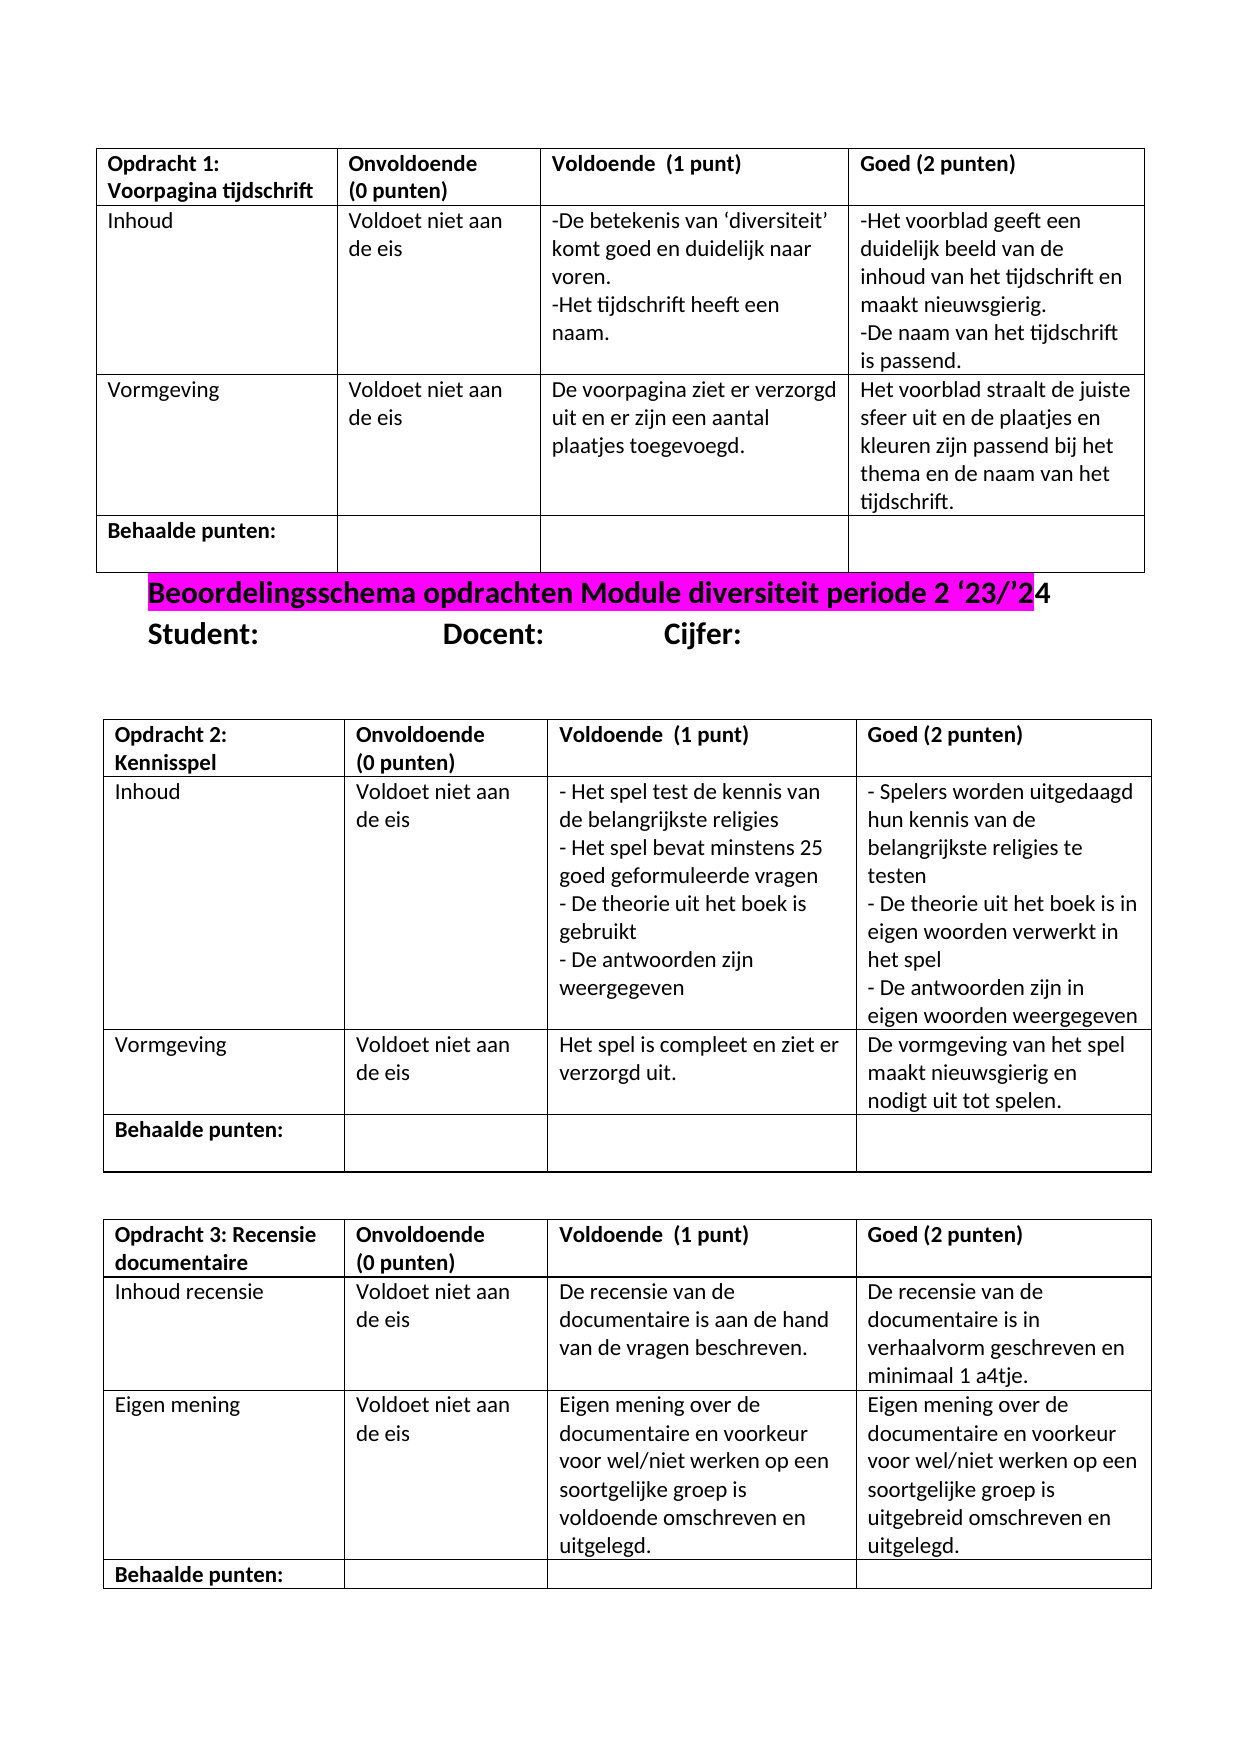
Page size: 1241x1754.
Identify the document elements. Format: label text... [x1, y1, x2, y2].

table_header Voldoende (1 punt) [541, 149, 848, 205]
table_cell De vormgeving van het spel maakt nieuwsgierig en nodigt uit tot spelen. [857, 1030, 1151, 1114]
table_cell [345, 1560, 547, 1588]
table_cell -De betekenis van ‘diversiteit’ komt goed en duidelijk naar voren. -Het tijdschrift heeft een naam. [541, 206, 848, 374]
table_cell [548, 1115, 856, 1171]
table_header Goed (2 punten) [849, 149, 1144, 205]
table_cell Het spel is compleet en ziet er verzorgd uit. [548, 1030, 856, 1114]
table_cell - Het spel test de kennis van de belangrijkste religies - Het spel bevat minstens 25 goed geformuleerde vragen - De theorie uit het boek is gebruikt - De antwoorden zijn weergegeven [548, 777, 856, 1029]
table_cell Inhoud [97, 206, 337, 374]
table_cell De recensie van de documentaire is in verhaalvorm geschreven en minimaal 1 a4tje. [857, 1278, 1151, 1389]
table_cell [338, 516, 540, 572]
table_header Opdracht 1: Voorpagina tijdschrift [97, 149, 337, 205]
table_cell Voldoet niet aan de eis [338, 206, 540, 374]
table_header Opdracht 2: Kennisspel [104, 720, 344, 776]
table_cell Eigen mening over de documentaire en voorkeur voor wel/niet werken op een soortgelijke groep is uitgebreid omschreven en uitgelegd. [857, 1391, 1151, 1559]
table_cell Het voorblad straalt de juiste sfeer uit en de plaatjes en kleuren zijn passend bij het thema en de naam van het tijdschrift. [849, 375, 1144, 515]
table_header Opdracht 3: Recensie documentaire [104, 1220, 344, 1276]
table_cell Voldoet niet aan de eis [338, 375, 540, 515]
table_cell [345, 1115, 547, 1171]
table_cell Behaalde punten: [104, 1560, 344, 1588]
table_header Voldoende (1 punt) [548, 1220, 856, 1276]
table_cell Vormgeving [104, 1030, 344, 1114]
table_header Onvoldoende (0 punten) [338, 149, 540, 205]
table_cell Voldoet niet aan de eis [345, 1278, 547, 1389]
table_cell Behaalde punten: [97, 516, 337, 572]
table_cell De voorpagina ziet er verzorgd uit en er zijn een aantal plaatjes toegevoegd. [541, 375, 848, 515]
table_cell Inhoud recensie [104, 1278, 344, 1389]
table_header Onvoldoende (0 punten) [345, 1220, 547, 1276]
table_cell [541, 516, 848, 572]
table_cell - Spelers worden uitgedaagd hun kennis van de belangrijkste religies te testen - De theorie uit het boek is in eigen woorden verwerkt in het spel - De antwoorden zijn in eigen woorden weergegeven [857, 777, 1151, 1029]
table_cell Vormgeving [97, 375, 337, 515]
table_cell [849, 516, 1144, 572]
table_header Voldoende (1 punt) [548, 720, 856, 776]
table_header Goed (2 punten) [857, 1220, 1151, 1276]
table_cell Eigen mening over de documentaire en voorkeur voor wel/niet werken op een soortgelijke groep is voldoende omschreven en uitgelegd. [548, 1391, 856, 1559]
table_cell [857, 1115, 1151, 1171]
table_cell Behaalde punten: [104, 1115, 344, 1171]
table_cell Voldoet niet aan de eis [345, 1030, 547, 1114]
table_header Goed (2 punten) [857, 720, 1151, 776]
table_cell Inhoud [104, 777, 344, 1029]
text Beoordelingsschema opdrachten Module diversiteit periode 2 ‘23/’24 Student: Docent: Cijfer: [148, 573, 1093, 652]
table_cell Voldoet niet aan de eis [345, 1391, 547, 1559]
table_cell [548, 1560, 856, 1588]
table_cell Voldoet niet aan de eis [345, 777, 547, 1029]
table_cell Eigen mening [104, 1391, 344, 1559]
table_cell De recensie van de documentaire is aan de hand van de vragen beschreven. [548, 1278, 856, 1389]
table_cell -Het voorblad geeft een duidelijk beeld van de inhoud van het tijdschrift en maakt nieuwsgierig. -De naam van het tijdschrift is passend. [849, 206, 1144, 374]
table_header Onvoldoende (0 punten) [345, 720, 547, 776]
table_cell [857, 1560, 1151, 1588]
